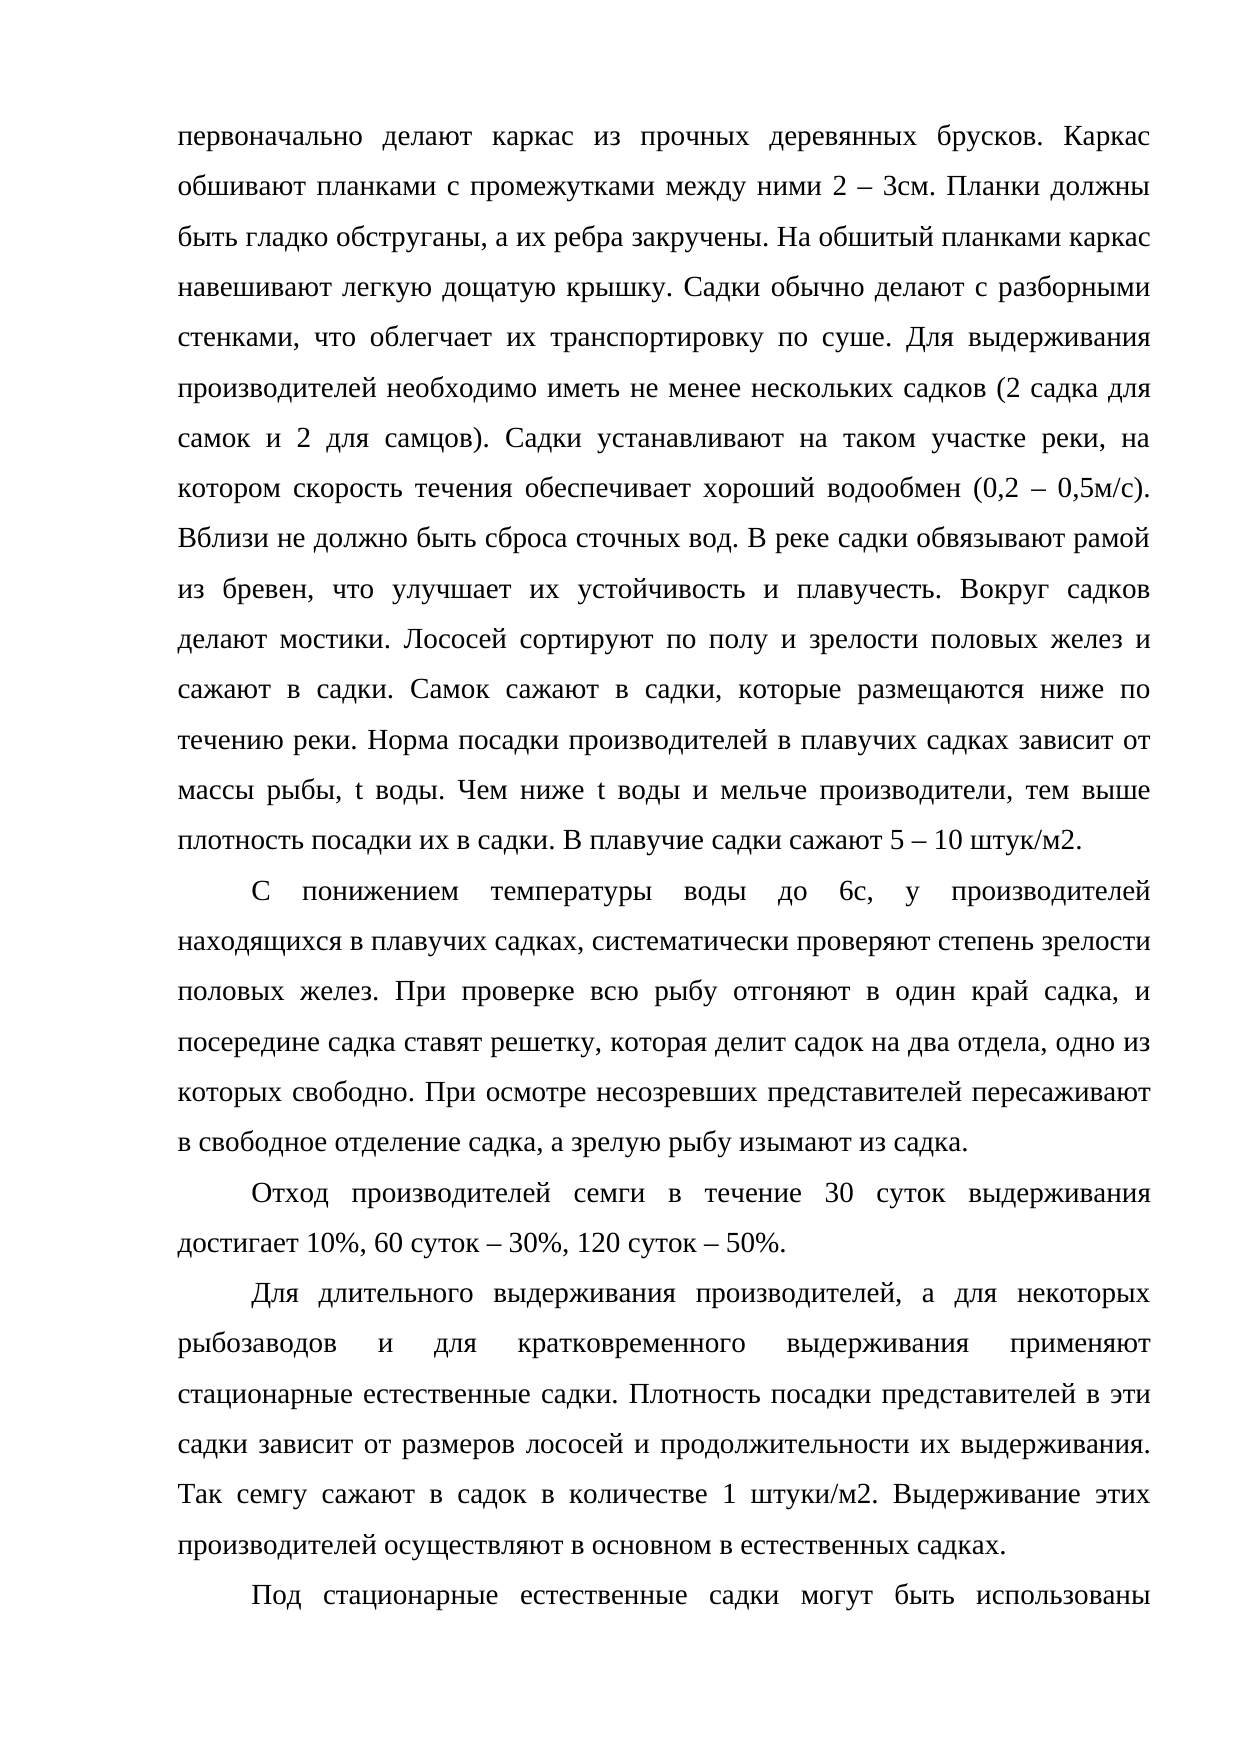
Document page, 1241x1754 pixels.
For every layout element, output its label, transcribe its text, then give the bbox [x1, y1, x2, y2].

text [177, 1577, 1152, 1611]
text Отход производителей семги в течение 30 суток выдерживания достигает 10%, 60 суток – 30%, 120 суток – 50%. [177, 1175, 1152, 1258]
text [177, 118, 1152, 856]
text Для длительного выдерживания производителей, а для некоторых рыбозаводов и для кратковременного выдерживания применяют стационарные естественные садки. Плотность посадки представителей в эти садки зависит от размеров лососей и продолжительности их выдерживания. Так семгу сажают в садок в количестве 1 штуки/м2. Выдерживание этих производителей осуществляют в основном в естественных садках. [177, 1275, 1152, 1560]
text С понижением температуры воды до 6с, у производителей находящихся в плавучих садках, систематически проверяют степень зрелости половых желез. При проверке всю рыбу отгоняют в один край садка, и посередине садка ставят решетку, которая делит садок на два отдела, одно из которых свободно. При осмотре несозревших представителей пересаживают в свободное отделение садка, а зрелую рыбу изымают из садка. [177, 873, 1152, 1158]
